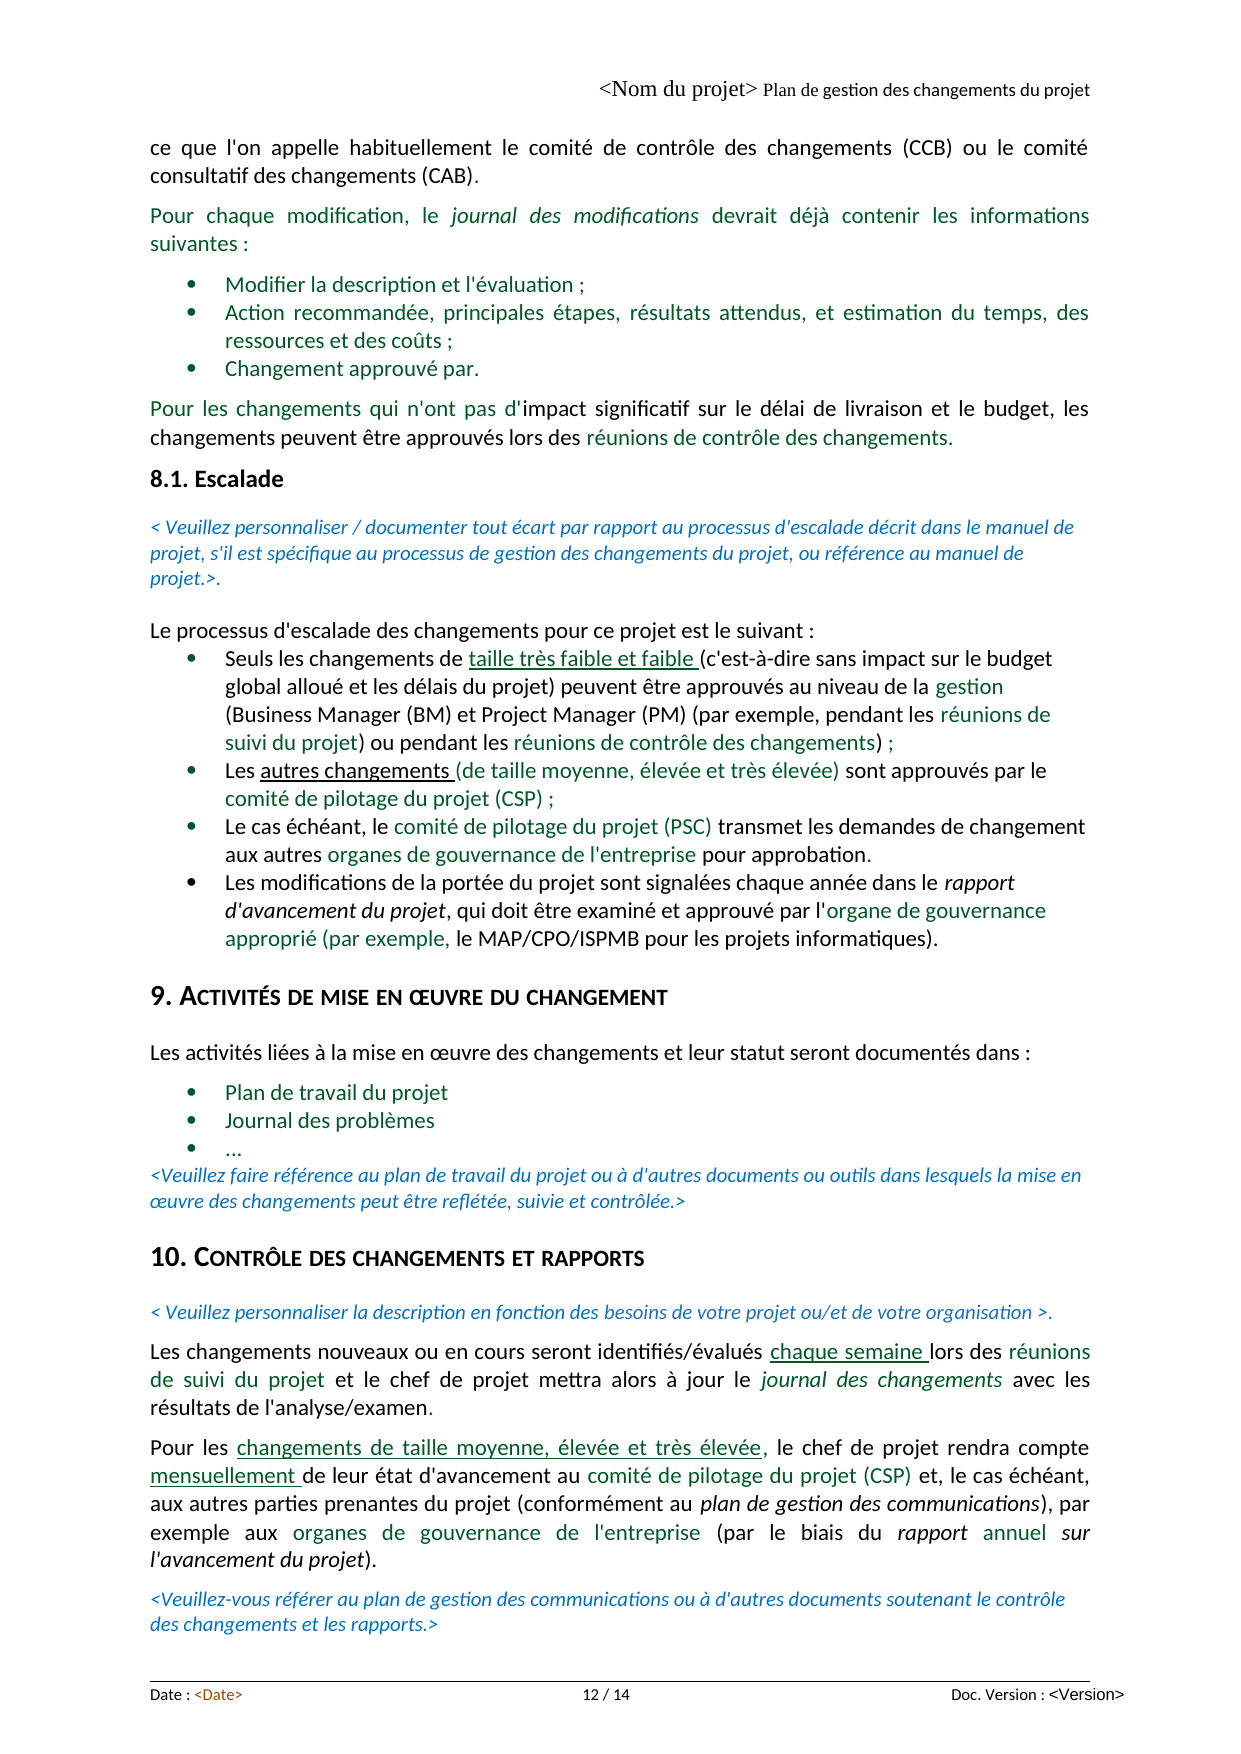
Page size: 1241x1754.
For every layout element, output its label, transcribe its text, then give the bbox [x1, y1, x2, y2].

list Les autres changements (de taille moyenne, élevée et très élevée) sont approuvés par le comité de pilotage du projet (CSP) ; [187, 756, 1090, 812]
text Pour les changements de taille moyenne, élevée et très élevée, le chef de projet rendra compte mensuellement de leur état d'avancement au comité de pilotage du projet (CSP) et, le cas échéant, aux autres parties prenantes du projet (conformément au plan de gestion des communications), par exemple aux organes de gouvernance de l'entreprise (par le biais du rapport annuel sur l'avancement du projet). [150, 1433, 1090, 1574]
list Seuls les changements de taille très faible et faible (c'est-à-dire sans impact sur le budget global alloué et les délais du projet) peuvent être approuvés au niveau de la gestion (Business Manager (BM) et Project Manager (PM) (par exemple, pendant les réunions de suivi du projet) ou pendant les réunions de contrôle des changements) ; [187, 644, 1090, 756]
text Le processus d'escalade des changements pour ce projet est le suivant : [150, 616, 1090, 644]
text Les activités liées à la mise en œuvre des changements et leur statut seront documentés dans : [150, 1038, 1090, 1066]
subtitle Contrôle des changements et rapports [150, 1238, 1090, 1274]
subtitle Activités de mise en œuvre du changement [150, 977, 1090, 1013]
list Changement approuvé par. [187, 354, 1090, 382]
list Le cas échéant, le comité de pilotage du projet (PSC) transmet les demandes de changement aux autres organes de gouvernance de l'entreprise pour approbation. [187, 812, 1090, 868]
text <Veuillez faire référence au plan de travail du projet ou à d'autres documents ou outils dans lesquels la mise en œuvre des changements peut être reflétée, suivie et contrôlée.> [150, 1163, 1090, 1213]
list Modifier la description et l'évaluation ; [187, 270, 1090, 298]
text <Veuillez-vous référer au plan de gestion des communications ou à d'autres documents soutenant le contrôle des changements et les rapports.> [150, 1586, 1090, 1637]
list Action recommandée, principales étapes, résultats attendus, et estimation du temps, des ressources et des coûts ; [187, 298, 1090, 354]
text Pour chaque modification, le journal des modifications devrait déjà contenir les informations suivantes : [150, 201, 1090, 257]
text Pour les changements qui n'ont pas d'impact significatif sur le délai de livraison et le budget, les changements peuvent être approuvés lors des réunions de contrôle des changements. [150, 394, 1090, 451]
text Les changements nouveaux ou en cours seront identifiés/évalués chaque semaine lors des réunions de suivi du projet et le chef de projet mettra alors à jour le journal des changements avec les résultats de l'analyse/examen. [150, 1337, 1090, 1421]
list Journal des problèmes [187, 1107, 1090, 1134]
text < Veuillez personnaliser / documenter tout écart par rapport au processus d'escalade décrit dans le manuel de projet, s'il est spécifique au processus de gestion des changements du projet, ou référence au manuel de projet.>. [150, 514, 1090, 591]
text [150, 133, 1090, 189]
list ... [187, 1134, 1090, 1163]
text < Veuillez personnaliser la description en fonction des besoins de votre projet ou/et de votre organisation >. [150, 1299, 1090, 1324]
list Les modifications de la portée du projet sont signalées chaque année dans le rapport d'avancement du projet, qui doit être examiné et approuvé par l'organe de gouvernance approprié (par exemple, le MAP/CPO/ISPMB pour les projets informatiques). [187, 868, 1090, 952]
subtitle Escalade [150, 463, 1090, 494]
list Plan de travail du projet [187, 1078, 1090, 1107]
